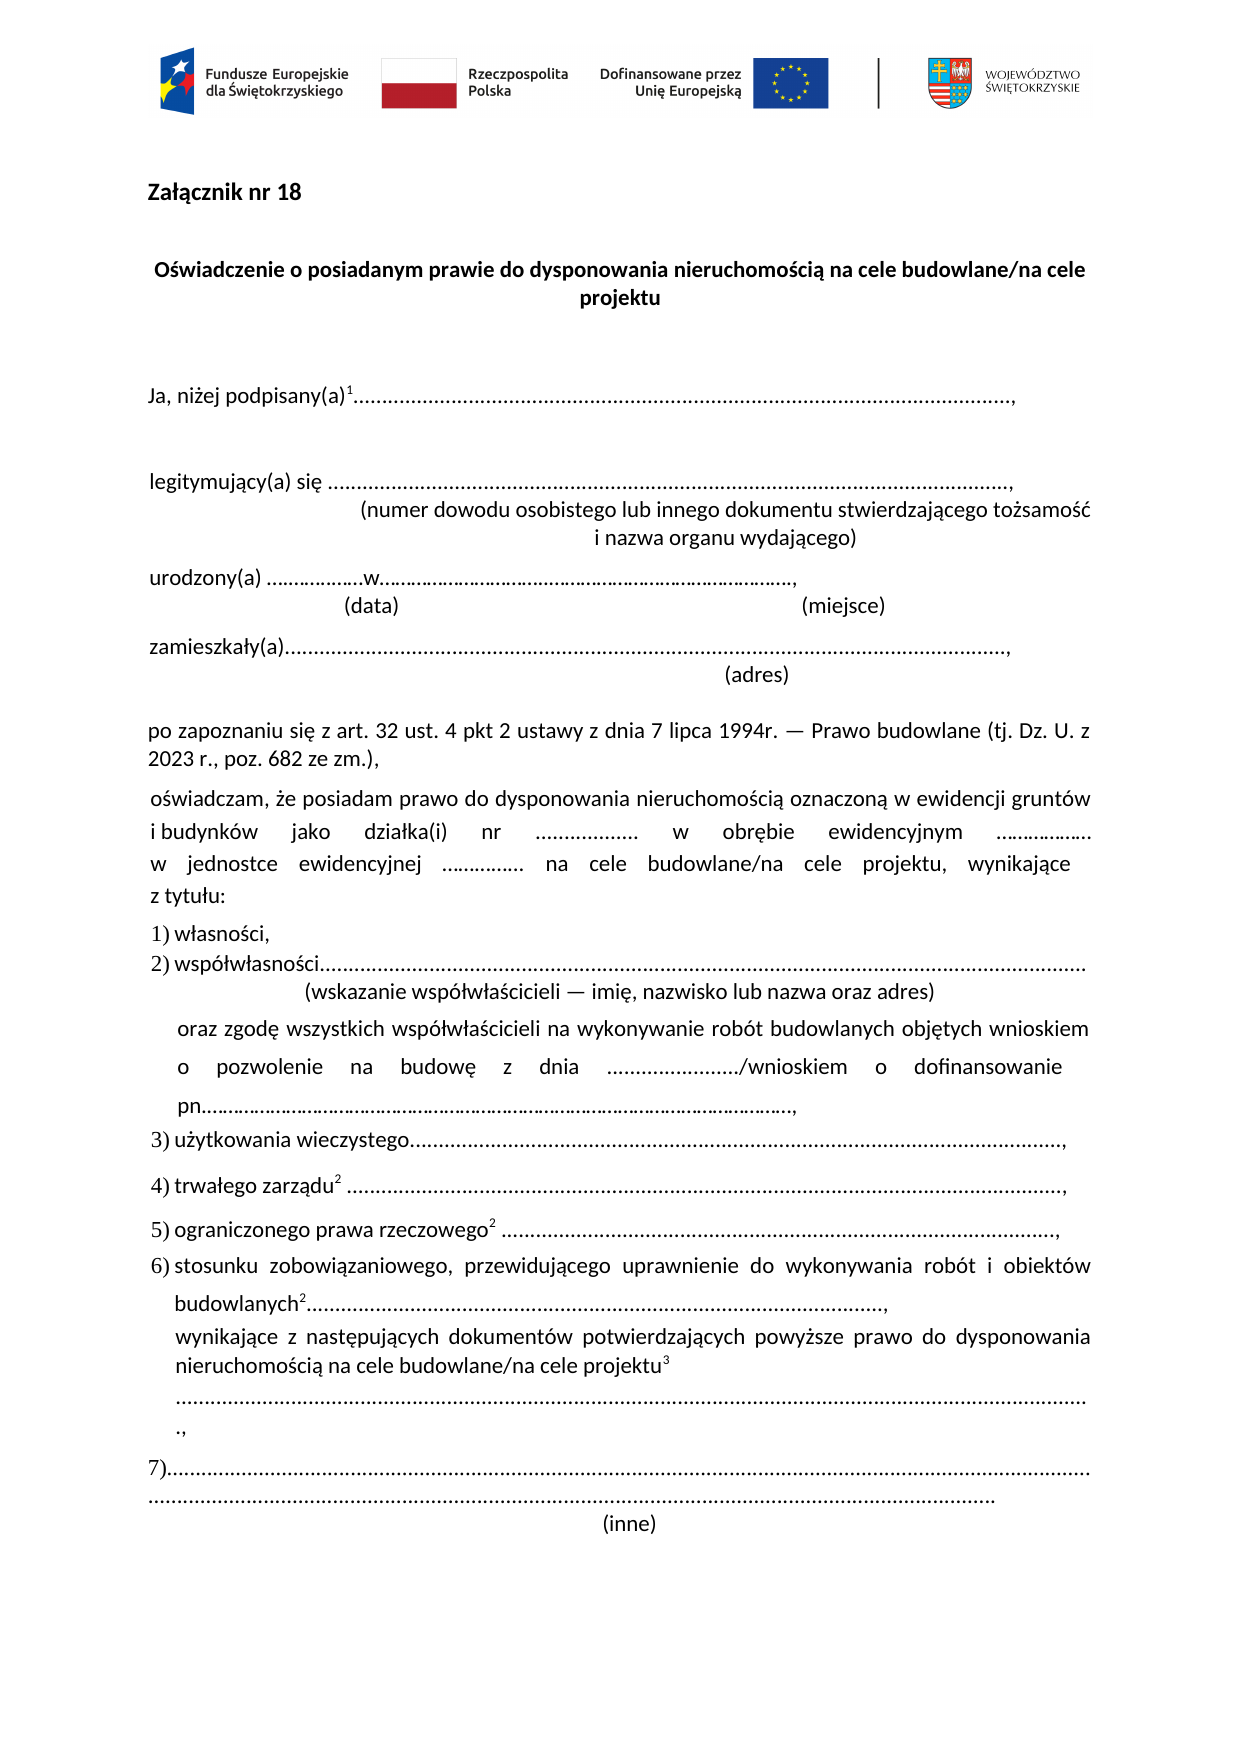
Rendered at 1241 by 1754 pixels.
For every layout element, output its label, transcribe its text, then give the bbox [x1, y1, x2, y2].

list własności, [151, 913, 1093, 949]
text legitymujący(a) się ......................................................................................................................, [149, 467, 1093, 495]
list użytkowania wieczystego................................................................................................................., [151, 1125, 1093, 1153]
subtitle Oświadczenie o posiadanym prawie do dysponowania nieruchomością na cele budowlane/na cele projektu [148, 255, 1093, 311]
text (data) (miejsce) [344, 591, 1093, 619]
list stosunku zobowiązaniowego, przewidującego uprawnienie do wykonywania robót i obiektów budowlanych2...................................................................................................., [151, 1243, 1093, 1319]
text po zapoznaniu się z art. 32 ust. 4 pkt 2 ustawy z dnia 7 lipca 1994r. — Prawo budowlane (tj. Dz. U. z 2023 r., poz. 682 ze zm.), [148, 716, 1093, 772]
text oraz zgodę wszystkich współwłaścicieli na wykonywanie robót budowlanych objętych wnioskiem o pozwolenie na budowę z dnia ......................./wnioskiem o dofinansowanie pn.…………………………………………………………………………………………………, [177, 1005, 1091, 1121]
text Ja, niżej podpisany(a)1.................................................................................................................., [148, 367, 1093, 413]
text Załącznik nr 18 [148, 176, 1093, 207]
list współwłasności..................................................................................................................................... [151, 949, 1093, 977]
text oświadczam, że posiadam prawo do dysponowania nieruchomością oznaczoną w ewidencji gruntów i budynków jako działka(i) nr .................. w obrębie ewidencyjnym ……………… w jednostce ewidencyjnej ……...…... na cele budowlane/na cele projektu, wynikające z tytułu: [150, 784, 1093, 909]
list ograniczonego prawa rzeczowego2 ................................................................................................, [151, 1215, 1093, 1243]
picture [147, 44, 1093, 118]
text wynikające z następujących dokumentów potwierdzających powyższe prawo do dysponowania nieruchomością na cele budowlane/na cele projektu3 [175, 1321, 1093, 1379]
text (adres) [724, 660, 1093, 688]
list trwałego zarządu2 ............................................................................................................................, [151, 1171, 1093, 1199]
text (numer dowodu osobistego lub innego dokumentu stwierdzającego tożsamość i nazwa organu wydającego) [359, 495, 1093, 551]
list ................................................................................................................................................... [148, 1453, 1093, 1509]
text ..............................................................................................................................................................., [175, 1381, 1093, 1440]
text urodzony(a) ….……..……w…………………………..………………………………………., [149, 563, 1093, 591]
text (inne) [166, 1509, 1093, 1537]
text (wskazanie współwłaścicieli — imię, nazwisko lub nazwa oraz adres) [148, 977, 1093, 1005]
text zamieszkały(a)............................................................................................................................., [149, 632, 1093, 660]
